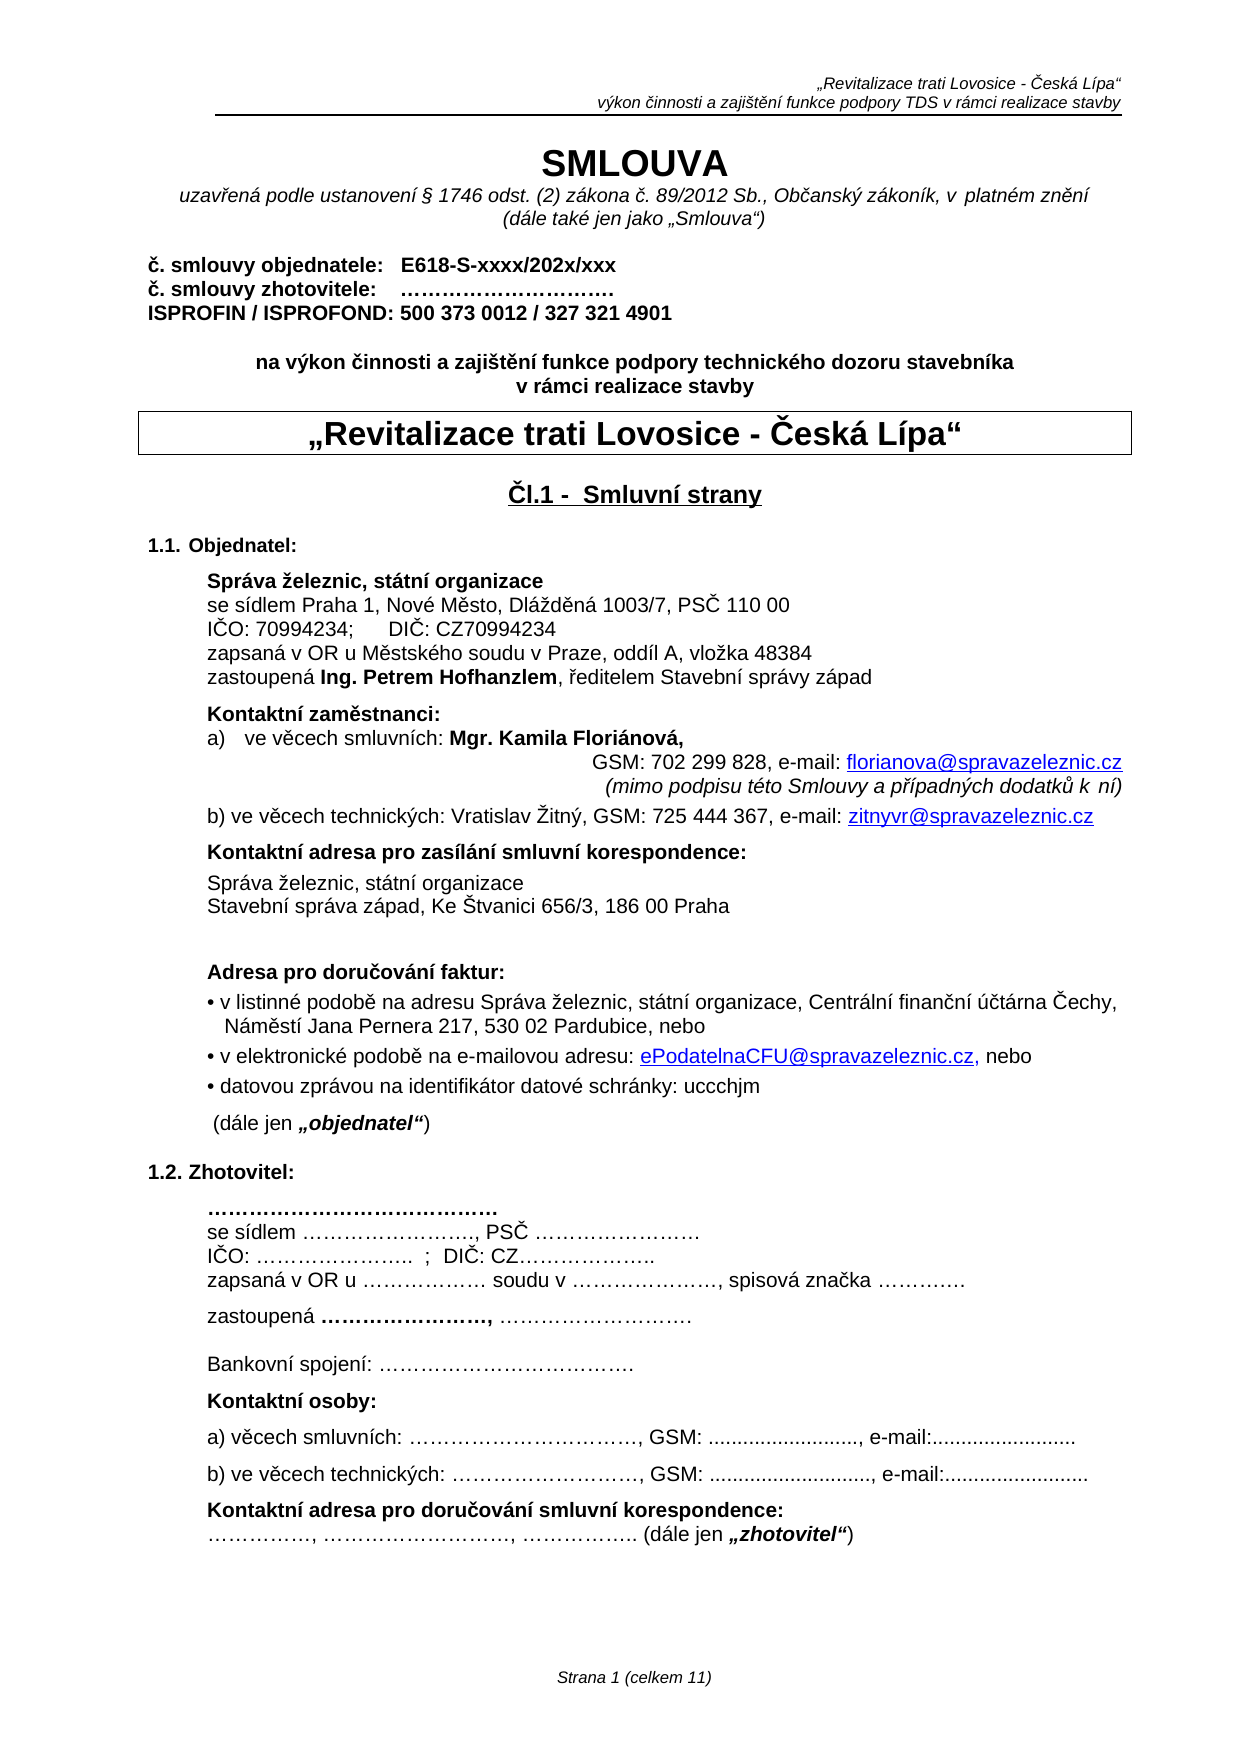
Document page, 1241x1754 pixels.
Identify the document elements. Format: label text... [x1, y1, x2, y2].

text SMLOUVA [148, 141, 1122, 184]
text (dále také jen jako „Smlouva“) [148, 207, 1122, 229]
text ……………, ………………………, …………….. (dále jen „zhotovitel“) [207, 1522, 1122, 1546]
text Stavební správa západ, Ke Štvanici 656/3, 186 00 Praha [207, 894, 1122, 918]
text se sídlem Praha 1, Nové Město, Dlážděná 1003/7, PSČ 110 00 [207, 593, 1122, 617]
text IČO: 70994234; DIČ: CZ70994234 [207, 617, 1122, 641]
text se sídlem ……………………., PSČ …………………… [207, 1220, 1122, 1244]
text Kontaktní osoby: [207, 1389, 1122, 1413]
text č. smlouvy objednatele: E618-S-xxxx/202x/xxx [148, 253, 1122, 277]
list Zhotovitel: [148, 1159, 1122, 1183]
text b) ve věcech technických: Vratislav Žitný, GSM: 725 444 367, e-mail: zitnyvr@spravazeleznic.cz [207, 804, 1122, 828]
text a) věcech smluvních: ……………………………, GSM: .........................., e-mail:......................... [207, 1425, 1122, 1449]
text Správa železnic, státní organizace [207, 569, 1122, 593]
text (dále jen „objednatel“) [207, 1111, 1122, 1134]
text b) ve věcech technických: ………………………, GSM: ............................, e-mail:......................... [207, 1462, 1122, 1486]
text • v elektronické podobě na e-mailovou adresu: ePodatelnaCFU@spravazeleznic.cz, nebo [207, 1044, 1122, 1068]
list ve věcech smluvních: Mgr. Kamila Floriánová, [207, 726, 1122, 749]
text IČO: ………………….. ; DIČ: CZ……………….. [207, 1244, 1122, 1268]
text v rámci realizace stavby [148, 374, 1122, 398]
text Bankovní spojení: ………………………………. [207, 1352, 1122, 1376]
text Kontaktní adresa pro zasílání smluvní korespondence: [207, 840, 1122, 864]
text (mimo podpisu této Smlouvy a případných dodatků k ní) [207, 773, 1122, 797]
text • v listinné podobě na adresu Správa železnic, státní organizace, Centrální finanční účtárna Čechy, [207, 990, 1122, 1014]
text Správa železnic, státní organizace [207, 870, 1122, 894]
text Kontaktní zaměstnanci: [207, 702, 1122, 726]
subtitle Čl.1 - Smluvní strany [148, 480, 1122, 509]
text na výkon činnosti a zajištění funkce podpory technického dozoru stavebníka [148, 350, 1122, 374]
text zapsaná v OR u ……………… soudu v …………………, spisová značka ……….… [207, 1268, 1122, 1292]
text • datovou zprávou na identifikátor datové schránky: uccchjm [207, 1074, 1122, 1098]
subtitle „Revitalizace trati Lovosice - Česká Lípa“ [139, 412, 1131, 454]
text …………………………………… [207, 1196, 1122, 1220]
text Adresa pro doručování faktur: [207, 959, 1122, 983]
text Kontaktní adresa pro doručování smluvní korespondence: [207, 1498, 1122, 1522]
text ISPROFIN / ISPROFOND: 500 373 0012 / 327 321 4901 [148, 301, 1122, 325]
text zastoupená Ing. Petrem Hofhanzlem, ředitelem Stavební správy západ [207, 665, 1122, 689]
text zapsaná v OR u Městského soudu v Praze, oddíl A, vložka 48384 [207, 641, 1122, 665]
text Náměstí Jana Pernera 217, 530 02 Pardubice, nebo [207, 1014, 1122, 1038]
text zastoupená ……………………, ………………………. [207, 1304, 1122, 1328]
list GSM: 702 299 828, e-mail: florianova@spravazeleznic.cz [244, 749, 1122, 773]
text č. smlouvy zhotovitele: …………………………. [148, 277, 1122, 301]
list Objednatel: [148, 534, 1122, 557]
text uzavřená podle ustanovení § 1746 odst. (2) zákona č. 89/2012 Sb., Občanský zákoník, v platném znění [148, 184, 1122, 207]
